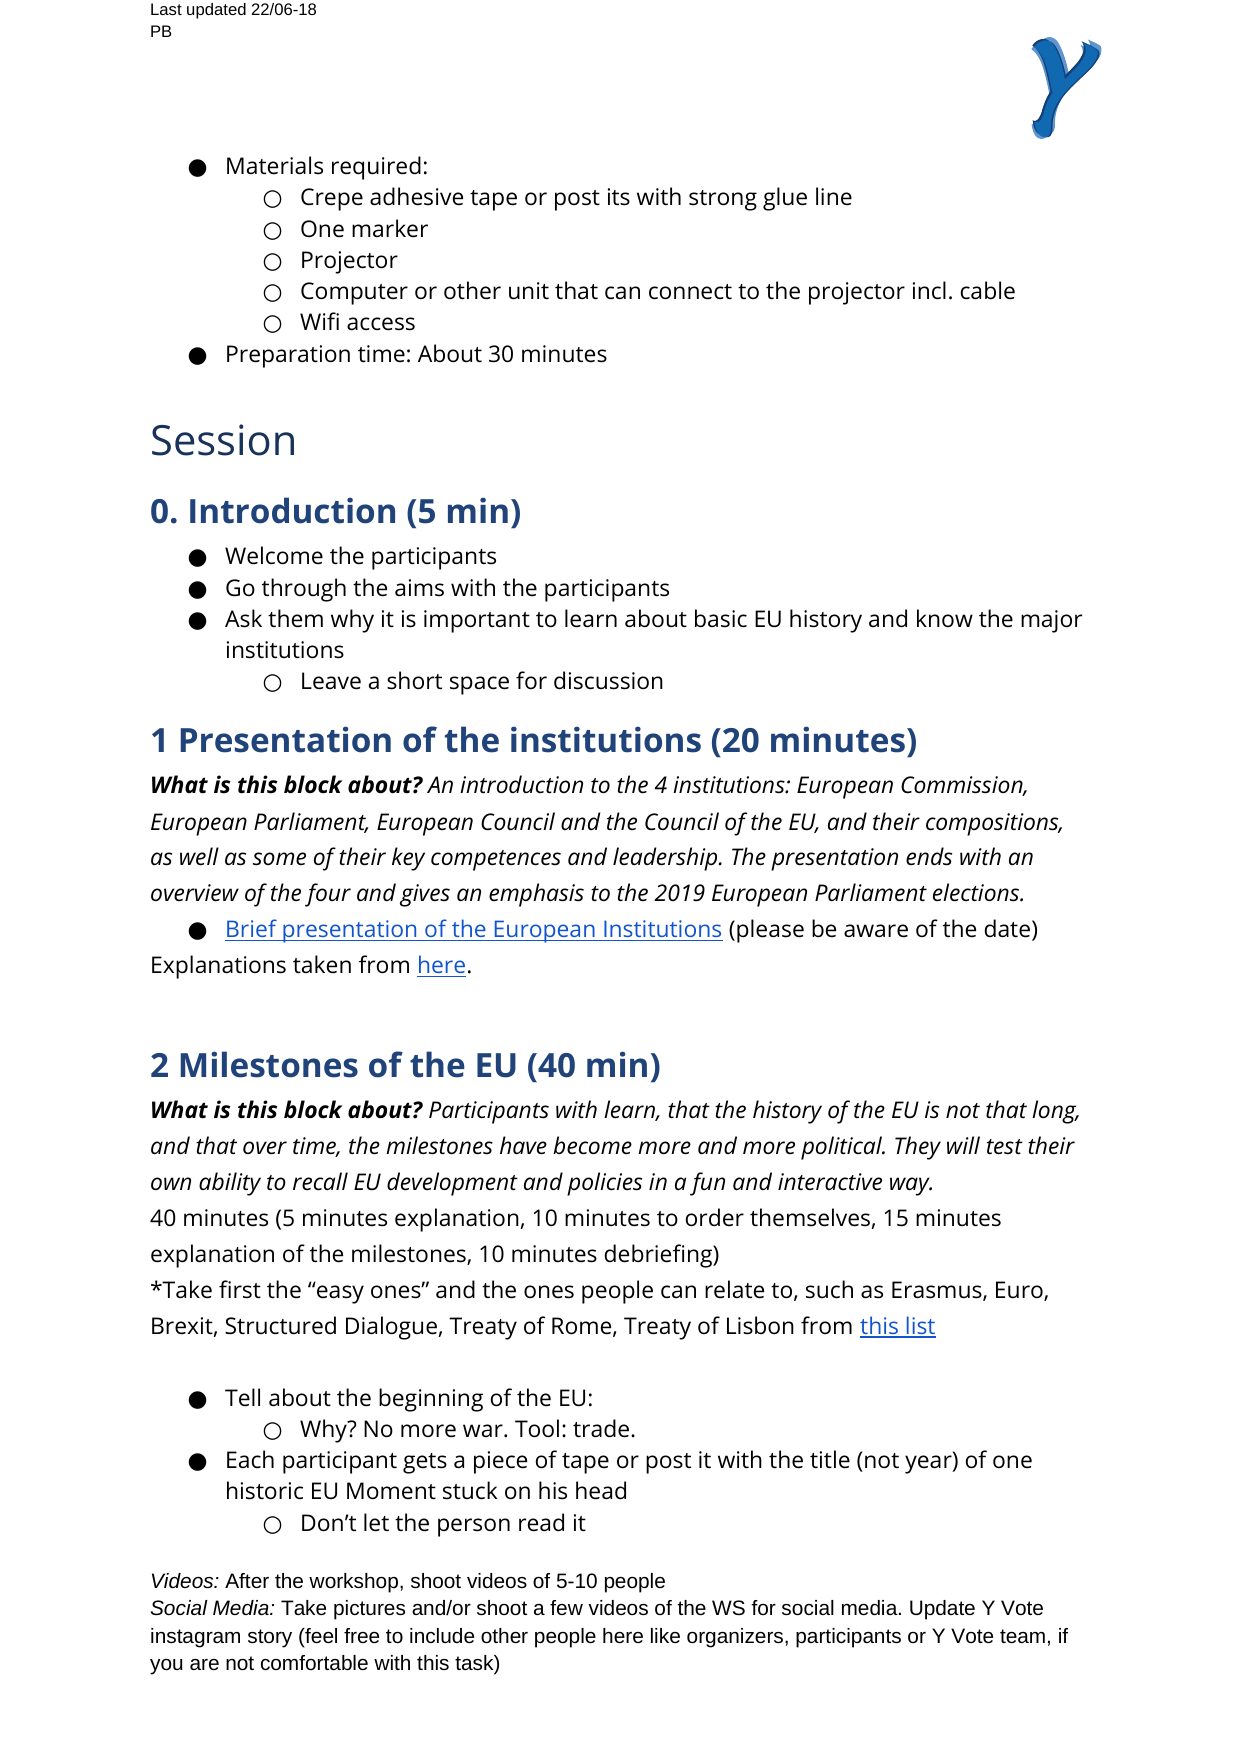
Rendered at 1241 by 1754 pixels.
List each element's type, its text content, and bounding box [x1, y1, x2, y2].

text Explanations taken from here. [150, 949, 1090, 980]
text *Take first the “easy ones” and the ones people can relate to, such as Erasmus, Euro, Brexit, Structured Dialogue, Treaty of Rome, Treaty of Lisbon from this list [150, 1274, 1090, 1341]
list Ask them why it is important to learn about basic EU history and know the major institutions [187, 603, 1090, 665]
list Go through the aims with the participants [187, 571, 1090, 603]
list Welcome the participants [187, 540, 1090, 571]
list Leave a short space for discussion [262, 665, 1090, 696]
list Tell about the beginning of the EU: [187, 1382, 1090, 1413]
list Computer or other unit that can connect to the projector incl. cable [262, 275, 1090, 306]
picture [1031, 37, 1102, 139]
list Each participant gets a piece of tape or post it with the title (not year) of one historic EU Moment stuck on his head [187, 1444, 1090, 1507]
list Why? No more war. Tool: trade. [262, 1413, 1090, 1444]
text What is this block about? Participants with learn, that the history of the EU is not that long, and that over time, the milestones have become more and more political. They will test their own ability to recall EU development and policies in a fun and interactive way. [150, 1094, 1090, 1197]
list Preparation time: About 30 minutes [187, 337, 1090, 369]
list Projector [262, 244, 1090, 275]
list One marker [262, 212, 1090, 244]
list Don’t let the person read it [262, 1507, 1090, 1538]
list Wifi access [262, 306, 1090, 337]
text 40 minutes (5 minutes explanation, 10 minutes to order themselves, 15 minutes explanation of the milestones, 10 minutes debriefing) [150, 1202, 1090, 1269]
list Crepe adhesive tape or post its with strong glue line [262, 181, 1090, 212]
subtitle 1 Presentation of the institutions (20 minutes) [150, 717, 1090, 763]
list Brief presentation of the European Institutions (please be aware of the date) [187, 913, 1090, 944]
text What is this block about? An introduction to the 4 institutions: European Commission, European Parliament, European Council and the Council of the EU, and their compositions, as well as some of their key competences and leadership. The presentation ends with an overview of the four and gives an emphasis to the 2019 European Parliament elections. [150, 769, 1090, 908]
subtitle Session [150, 410, 1090, 467]
subtitle 0. Introduction (5 min) [150, 488, 1090, 533]
list Materials required: [187, 150, 1090, 181]
subtitle 2 Milestones of the EU (40 min) [150, 1042, 1090, 1087]
